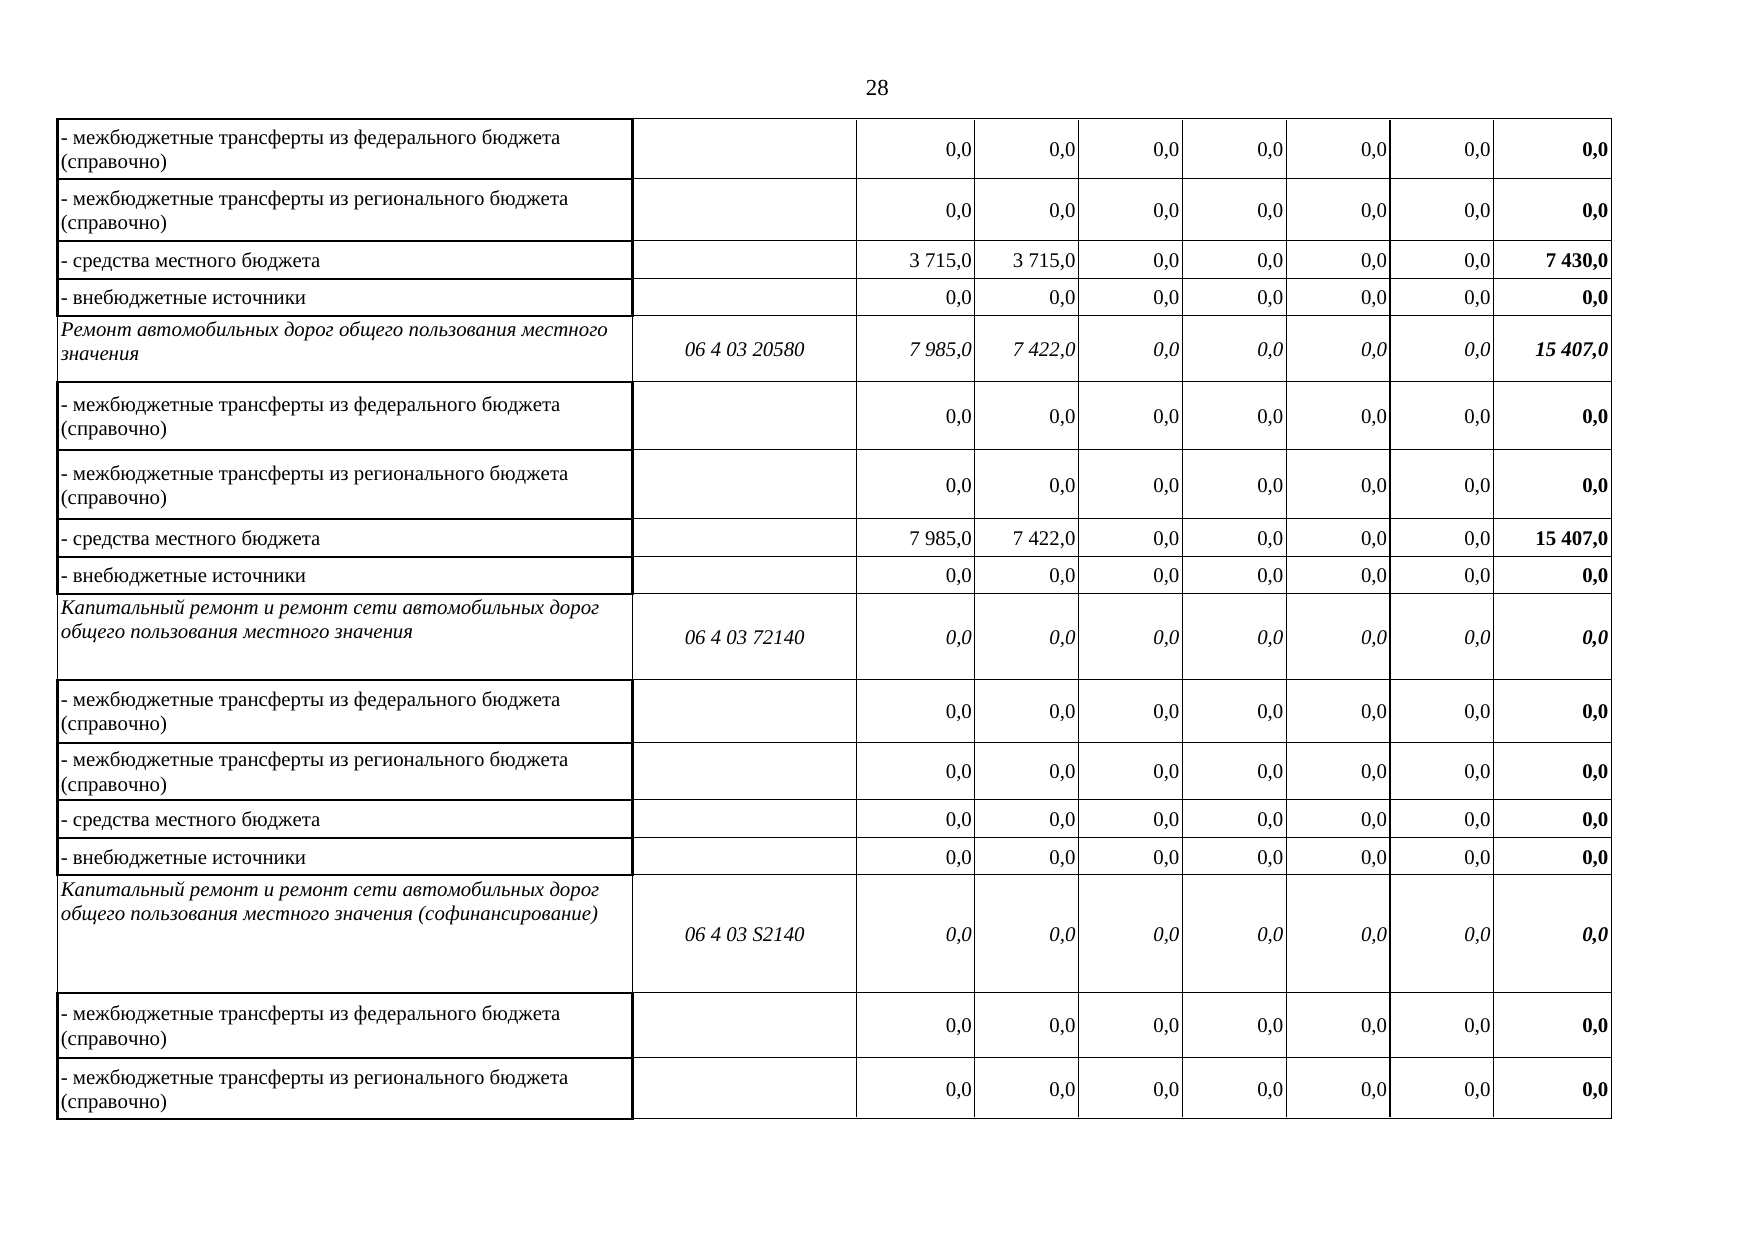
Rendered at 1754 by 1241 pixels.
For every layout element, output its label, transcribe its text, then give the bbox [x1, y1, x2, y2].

table_cell 0,0 [857, 838, 974, 874]
table_cell - внебюджетные источники [59, 839, 631, 874]
table_cell 0,0 [1391, 557, 1493, 593]
table_cell 7 422,0 [975, 316, 1078, 381]
table_cell 0,0 [1494, 450, 1611, 518]
table_cell - межбюджетные трансферты из регионального бюджета (справочно) [59, 1059, 631, 1118]
table_cell 0,0 [1287, 594, 1389, 679]
table_cell 0,0 [975, 993, 1078, 1057]
table_cell 0,0 [1391, 519, 1493, 556]
table_cell 0,0 [1182, 119, 1286, 177]
table_cell 0,0 [1391, 993, 1493, 1057]
table_cell 0,0 [1494, 800, 1611, 837]
table_cell 0,0 [1182, 1058, 1286, 1118]
table_cell 0,0 [1079, 680, 1182, 742]
table_cell 0,0 [975, 279, 1078, 315]
table_cell 0,0 [975, 450, 1078, 518]
table_cell 0,0 [1287, 179, 1389, 240]
table_cell [634, 241, 856, 277]
table_cell - средства местного бюджета [59, 801, 631, 837]
table_cell 0,0 [857, 279, 974, 315]
table_cell 0,0 [1391, 279, 1493, 315]
table_cell 06 4 03 S2140 [633, 875, 856, 992]
table_cell 15 407,0 [1494, 316, 1611, 381]
table_cell 0,0 [1287, 519, 1389, 556]
table_cell 0,0 [857, 875, 974, 992]
table_cell 0,0 [1079, 316, 1182, 381]
table_cell 0,0 [1287, 875, 1389, 992]
table_cell [634, 993, 856, 1057]
table_cell 0,0 [975, 800, 1078, 837]
table_cell 0,0 [1078, 119, 1182, 177]
table_cell 0,0 [1183, 241, 1286, 277]
table_cell 0,0 [1391, 594, 1493, 679]
table_cell [634, 279, 856, 315]
table_cell 0,0 [1286, 119, 1390, 177]
table_cell [634, 557, 856, 593]
table_cell 0,0 [1183, 743, 1286, 799]
table_cell 0,0 [1287, 993, 1389, 1057]
table_cell - межбюджетные трансферты из федерального бюджета (справочно) [59, 994, 631, 1057]
table_cell 0,0 [975, 119, 1078, 177]
table_cell 0,0 [1079, 450, 1182, 518]
table_cell 06 4 03 72140 [633, 594, 856, 679]
table_cell 0,0 [857, 680, 974, 742]
table_cell 0,0 [1391, 875, 1493, 992]
table_cell 15 407,0 [1494, 519, 1611, 556]
table_cell 0,0 [1287, 838, 1389, 874]
table_cell 3 715,0 [975, 241, 1078, 277]
table_cell [634, 450, 856, 518]
table_cell [634, 179, 856, 240]
table_cell 0,0 [856, 1058, 974, 1118]
table_cell 0,0 [1079, 875, 1182, 992]
table_cell 0,0 [1183, 316, 1286, 381]
table_cell [634, 1058, 856, 1118]
table_cell 0,0 [1391, 241, 1493, 277]
table_cell 0,0 [1079, 800, 1182, 837]
table_cell 0,0 [975, 743, 1078, 799]
table_cell Ремонт автомобильных дорог общего пользования местного значения [58, 317, 632, 381]
table_cell 0,0 [1183, 875, 1286, 992]
table_cell 0,0 [857, 179, 974, 240]
table_cell 0,0 [975, 594, 1078, 679]
table_cell 0,0 [1391, 450, 1493, 518]
table_cell 0,0 [975, 1058, 1078, 1118]
table_cell 0,0 [1494, 993, 1611, 1057]
table_cell 0,0 [1183, 594, 1286, 679]
table_cell 0,0 [1183, 557, 1286, 593]
table_cell 06 4 03 20580 [633, 316, 856, 381]
table_cell 0,0 [1079, 838, 1182, 874]
table_cell 0,0 [1287, 557, 1389, 593]
table_cell 0,0 [1183, 382, 1286, 449]
table_cell 0,0 [1391, 800, 1493, 837]
table_cell 0,0 [1079, 179, 1182, 240]
table_cell 0,0 [1287, 800, 1389, 837]
table_cell 0,0 [1079, 519, 1182, 556]
table_cell 0,0 [1079, 382, 1182, 449]
table_cell 0,0 [1391, 680, 1493, 742]
table_cell 0,0 [1183, 800, 1286, 837]
table_cell 0,0 [1183, 279, 1286, 315]
table_cell - внебюджетные источники [59, 558, 631, 593]
table_cell 0,0 [1079, 557, 1182, 593]
table_cell 0,0 [1183, 519, 1286, 556]
table_cell - межбюджетные трансферты из регионального бюджета (справочно) [59, 451, 631, 518]
table_cell 0,0 [975, 838, 1078, 874]
table_cell 0,0 [857, 450, 974, 518]
table_cell Капитальный ремонт и ремонт сети автомобильных дорог общего пользования местного значения [58, 595, 632, 679]
table_cell 0,0 [857, 557, 974, 593]
table_cell [634, 743, 856, 799]
table_cell 0,0 [1287, 382, 1389, 449]
table_cell 0,0 [1079, 241, 1182, 277]
table_cell 7 422,0 [975, 519, 1078, 556]
table_cell 0,0 [1079, 743, 1182, 799]
table_cell 0,0 [1494, 557, 1611, 593]
table_cell [634, 838, 856, 874]
table_cell 0,0 [1079, 279, 1182, 315]
table_cell 0,0 [1287, 279, 1389, 315]
table_cell [634, 800, 856, 837]
table_cell 0,0 [1183, 993, 1286, 1057]
table_cell 0,0 [1183, 838, 1286, 874]
table_cell - межбюджетные трансферты из регионального бюджета (справочно) [59, 180, 631, 240]
table_cell 0,0 [1494, 179, 1611, 240]
table_cell 0,0 [975, 875, 1078, 992]
table_cell 7 430,0 [1494, 241, 1611, 277]
table_cell 0,0 [1494, 594, 1611, 679]
table_cell 0,0 [1391, 838, 1493, 874]
table_cell 0,0 [975, 557, 1078, 593]
table_cell 0,0 [1391, 743, 1493, 799]
table_cell 0,0 [857, 382, 974, 449]
table_cell - средства местного бюджета [59, 520, 631, 556]
table_cell - средства местного бюджета [59, 242, 631, 277]
table_cell 0,0 [1287, 450, 1389, 518]
table_cell 0,0 [1493, 119, 1611, 177]
table_cell 0,0 [1183, 450, 1286, 518]
table_cell [634, 382, 856, 449]
table_cell 3 715,0 [857, 241, 974, 277]
table_cell 0,0 [1494, 382, 1611, 449]
table_cell 0,0 [975, 680, 1078, 742]
table_cell - межбюджетные трансферты из федерального бюджета (справочно) [59, 383, 631, 449]
table_cell 0,0 [1390, 119, 1493, 177]
table_cell 0,0 [1391, 316, 1493, 381]
table_cell 0,0 [1287, 743, 1389, 799]
table_cell 0,0 [1286, 1058, 1390, 1118]
table_cell 0,0 [1390, 1058, 1493, 1118]
table_cell 0,0 [1493, 1058, 1611, 1118]
table_cell 0,0 [1494, 875, 1611, 992]
table_cell 0,0 [1494, 680, 1611, 742]
table_cell Капитальный ремонт и ремонт сети автомобильных дорог общего пользования местного значения (софинансирование) [58, 876, 632, 992]
table_cell 0,0 [1287, 316, 1389, 381]
table_cell 0,0 [1494, 743, 1611, 799]
table_cell 7 985,0 [857, 316, 974, 381]
table_cell 0,0 [857, 743, 974, 799]
table_cell 0,0 [975, 179, 1078, 240]
table_cell 0,0 [1287, 241, 1389, 277]
table_cell 0,0 [1079, 993, 1182, 1057]
table_cell 0,0 [857, 800, 974, 837]
table_cell 0,0 [1078, 1058, 1182, 1118]
table_cell 0,0 [857, 594, 974, 679]
table_cell 0,0 [1494, 279, 1611, 315]
table_cell [634, 119, 856, 177]
table_cell 0,0 [1079, 594, 1182, 679]
table_cell - межбюджетные трансферты из регионального бюджета (справочно) [59, 744, 631, 799]
table_cell 7 985,0 [857, 519, 974, 556]
table_cell - межбюджетные трансферты из федерального бюджета (справочно) [59, 120, 631, 177]
table_cell 0,0 [1391, 179, 1493, 240]
table_cell 0,0 [857, 993, 974, 1057]
table_cell 0,0 [975, 382, 1078, 449]
table_cell 0,0 [1183, 179, 1286, 240]
table_cell [634, 519, 856, 556]
table_cell 0,0 [1494, 838, 1611, 874]
table_cell [634, 680, 856, 742]
table_cell 0,0 [856, 119, 974, 177]
table_cell - межбюджетные трансферты из федерального бюджета (справочно) [59, 681, 631, 742]
table_cell 0,0 [1391, 382, 1493, 449]
table_cell 0,0 [1183, 680, 1286, 742]
table_cell - внебюджетные источники [59, 280, 631, 315]
table_cell 0,0 [1287, 680, 1389, 742]
